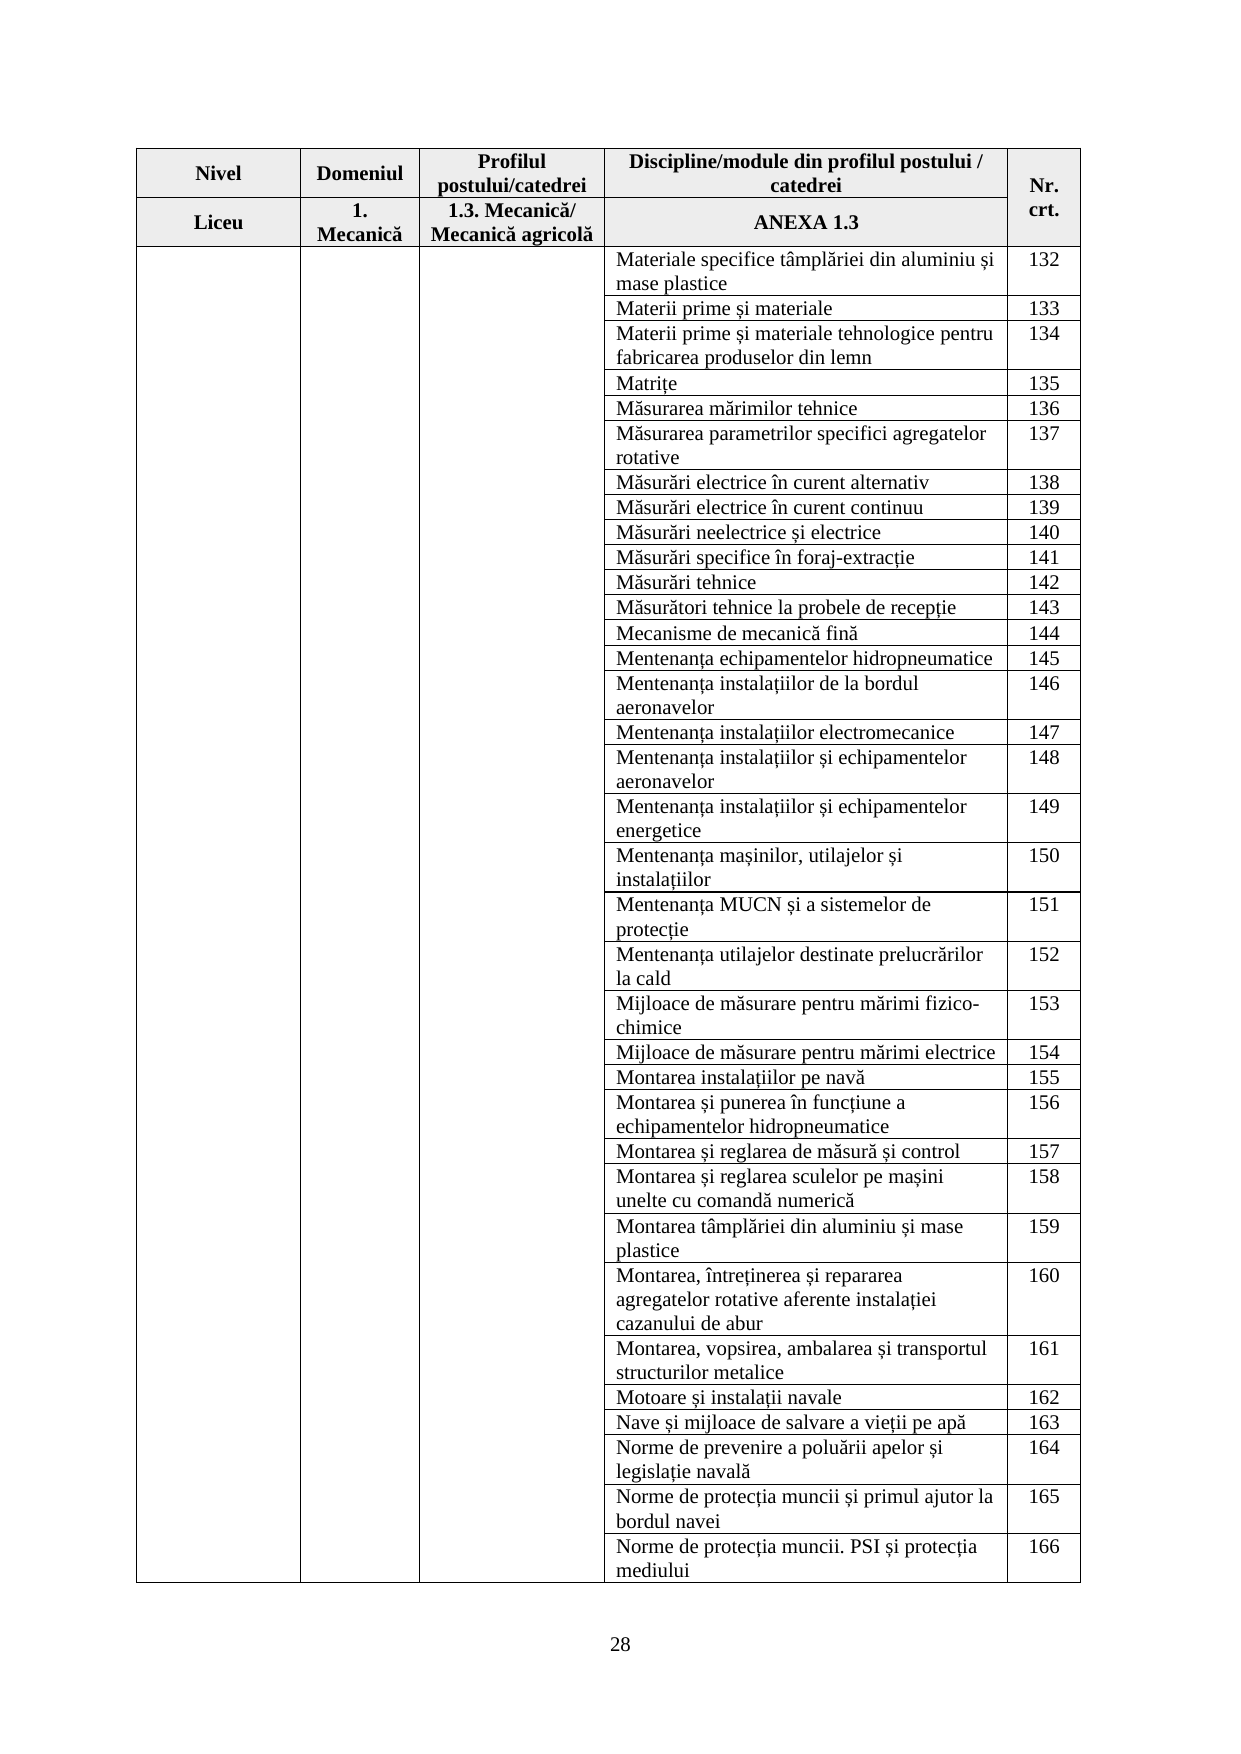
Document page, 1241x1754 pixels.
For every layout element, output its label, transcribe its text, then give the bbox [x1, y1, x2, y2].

table_cell Măsurarea mărimilor tehnice [605, 396, 1007, 419]
table_cell 137 [1008, 421, 1080, 469]
table_cell 164 [1008, 1435, 1080, 1483]
table_cell 144 [1008, 620, 1080, 644]
table_cell 133 [1008, 296, 1080, 320]
table_cell Mecanisme de mecanică fină [605, 620, 1007, 644]
table_cell 135 [1008, 370, 1080, 394]
table_cell 155 [1008, 1065, 1080, 1089]
table_header Discipline/module din profilul postului / catedrei [605, 149, 1007, 197]
table_cell 153 [1008, 991, 1080, 1039]
table_cell Materiale specifice tâmplăriei din aluminiu și mase plastice [605, 247, 1007, 295]
table_cell 159 [1008, 1214, 1080, 1262]
table_cell 145 [1008, 646, 1080, 669]
table_cell 1. Mecanică [301, 198, 419, 246]
table_cell Măsurări tehnice [605, 570, 1007, 594]
table_cell Montarea și reglarea de măsură și control [605, 1139, 1007, 1163]
table_cell Montarea, vopsirea, ambalarea și transportul structurilor metalice [605, 1336, 1007, 1384]
table_cell Montarea, întreținerea și repararea agregatelor rotative aferente instalației cazanului de abur [605, 1263, 1007, 1335]
table_cell Măsurări electrice în curent alternativ [605, 470, 1007, 494]
table_cell 157 [1008, 1139, 1080, 1163]
table_cell Mentenanța echipamentelor hidropneumatice [605, 646, 1007, 669]
table_cell 146 [1008, 671, 1080, 719]
table_cell Măsurări neelectrice și electrice [605, 520, 1007, 544]
table_cell 139 [1008, 495, 1080, 519]
table_cell 163 [1008, 1410, 1080, 1434]
table_cell Măsurări specifice în foraj-extracție [605, 545, 1007, 569]
table_cell Mentenanța instalațiilor și echipamentelor energetice [605, 794, 1007, 842]
table_header Profilul postului/catedrei [420, 149, 604, 197]
table_cell Montarea instalațiilor pe navă [605, 1065, 1007, 1089]
table_cell 138 [1008, 470, 1080, 494]
table_cell 149 [1008, 794, 1080, 842]
table_cell Mentenanța instalațiilor și echipamentelor aeronavelor [605, 745, 1007, 793]
table_cell Liceu [137, 198, 300, 246]
table_cell Materii prime și materiale tehnologice pentru fabricarea produselor din lemn [605, 321, 1007, 369]
table_cell Mentenanța mașinilor, utilajelor și instalațiilor [605, 843, 1007, 891]
table_cell 134 [1008, 321, 1080, 369]
table_cell 165 [1008, 1485, 1080, 1533]
table_cell Matrițe [605, 370, 1007, 394]
table_cell Mentenanța instalațiilor electromecanice [605, 720, 1007, 744]
table_cell 132 [1008, 247, 1080, 295]
table_cell Măsurători tehnice la probele de recepție [605, 595, 1007, 619]
table_cell 148 [1008, 745, 1080, 793]
table_cell Materii prime și materiale [605, 296, 1007, 320]
table_cell 1.3. Mecanică/ Mecanică agricolă [420, 198, 604, 246]
table_cell 147 [1008, 720, 1080, 744]
table_cell Montarea tâmplăriei din aluminiu și mase plastice [605, 1214, 1007, 1262]
table_cell Măsurarea parametrilor specifici agregatelor rotative [605, 421, 1007, 469]
table_cell Mijloace de măsurare pentru mărimi fizico-chimice [605, 991, 1007, 1039]
table_header Nr. crt. [1008, 149, 1080, 246]
table_cell 160 [1008, 1263, 1080, 1335]
table_cell Mentenanța utilajelor destinate prelucrărilor la cald [605, 942, 1007, 990]
table_cell Măsurări electrice în curent continuu [605, 495, 1007, 519]
table_cell Mentenanța MUCN și a sistemelor de protecție [605, 893, 1007, 941]
table_cell Montarea și punerea în funcțiune a echipamentelor hidropneumatice [605, 1090, 1007, 1138]
table_cell Norme de protecția muncii și primul ajutor la bordul navei [605, 1485, 1007, 1533]
table_cell 150 [1008, 843, 1080, 891]
table_cell 166 [1008, 1534, 1080, 1582]
table_cell Montarea și reglarea sculelor pe mașini unelte cu comandă numerică [605, 1164, 1007, 1212]
table_cell 162 [1008, 1385, 1080, 1409]
table_cell 161 [1008, 1336, 1080, 1384]
table_cell 140 [1008, 520, 1080, 544]
table_cell 156 [1008, 1090, 1080, 1138]
table_header Nivel [137, 149, 300, 197]
table_cell 142 [1008, 570, 1080, 594]
table_cell 151 [1008, 893, 1080, 941]
table_cell 152 [1008, 942, 1080, 990]
table_cell Mentenanța instalațiilor de la bordul aeronavelor [605, 671, 1007, 719]
table_cell ANEXA 1.3 [605, 198, 1007, 246]
table_cell 154 [1008, 1040, 1080, 1064]
table_cell Mijloace de măsurare pentru mărimi electrice [605, 1040, 1007, 1064]
table_header Domeniul [301, 149, 419, 197]
table_cell 141 [1008, 545, 1080, 569]
table_cell 136 [1008, 396, 1080, 419]
table_cell 143 [1008, 595, 1080, 619]
table_cell Norme de protecția muncii. PSI și protecția mediului [605, 1534, 1007, 1582]
table_cell Norme de prevenire a poluării apelor și legislație navală [605, 1435, 1007, 1483]
table_cell 158 [1008, 1164, 1080, 1212]
table_cell Nave și mijloace de salvare a vieții pe apă [605, 1410, 1007, 1434]
table_cell Motoare și instalații navale [605, 1385, 1007, 1409]
